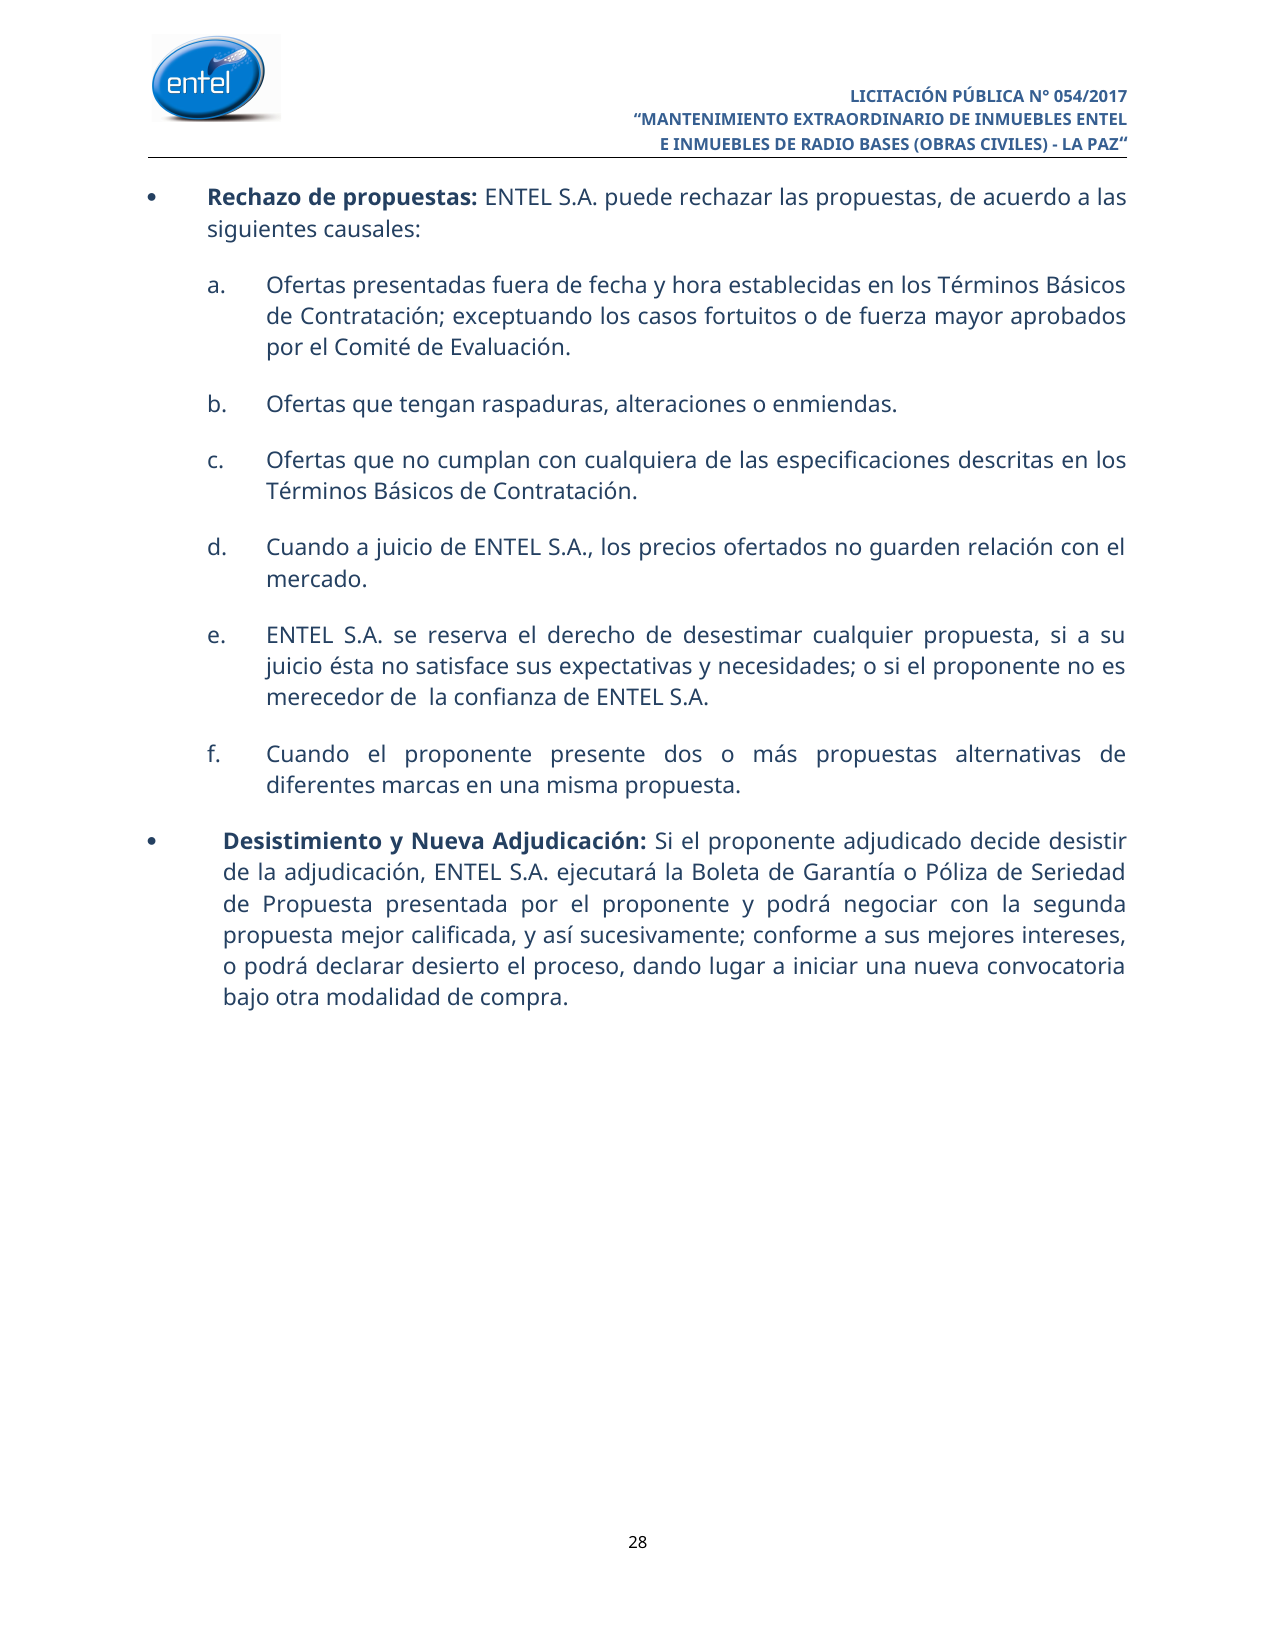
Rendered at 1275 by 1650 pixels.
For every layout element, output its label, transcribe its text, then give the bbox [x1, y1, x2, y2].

list Ofertas que tengan raspaduras, alteraciones o enmiendas. [207, 387, 1127, 419]
picture [151, 34, 282, 122]
list Ofertas presentadas fuera de fecha y hora establecidas en los Términos Básicos de Contratación; exceptuando los casos fortuitos o de fuerza mayor aprobados por el Comité de Evaluación. [207, 269, 1127, 362]
list Desistimiento y Nueva Adjudicación: Si el proponente adjudicado decide desistir de la adjudicación, ENTEL S.A. ejecutará la Boleta de Garantía o Póliza de Seriedad de Propuesta presentada por el proponente y podrá negociar con la segunda propuesta mejor calificada, y así sucesivamente; conforme a sus mejores intereses, o podrá declarar desierto el proceso, dando lugar a iniciar una nueva convocatoria bajo otra modalidad de compra. [148, 825, 1127, 1012]
list Cuando a juicio de ENTEL S.A., los precios ofertados no guarden relación con el mercado. [207, 531, 1127, 594]
list Cuando el proponente presente dos o más propuestas alternativas de diferentes marcas en una misma propuesta. [207, 737, 1127, 800]
list ENTEL S.A. se reserva el derecho de desestimar cualquier propuesta, si a su juicio ésta no satisface sus expectativas y necesidades; o si el proponente no es merecedor de la confianza de ENTEL S.A. [207, 619, 1127, 712]
list Ofertas que no cumplan con cualquiera de las especificaciones descritas en los Términos Básicos de Contratación. [207, 444, 1127, 506]
list Rechazo de propuestas: ENTEL S.A. puede rechazar las propuestas, de acuerdo a las siguientes causales: [148, 181, 1127, 244]
